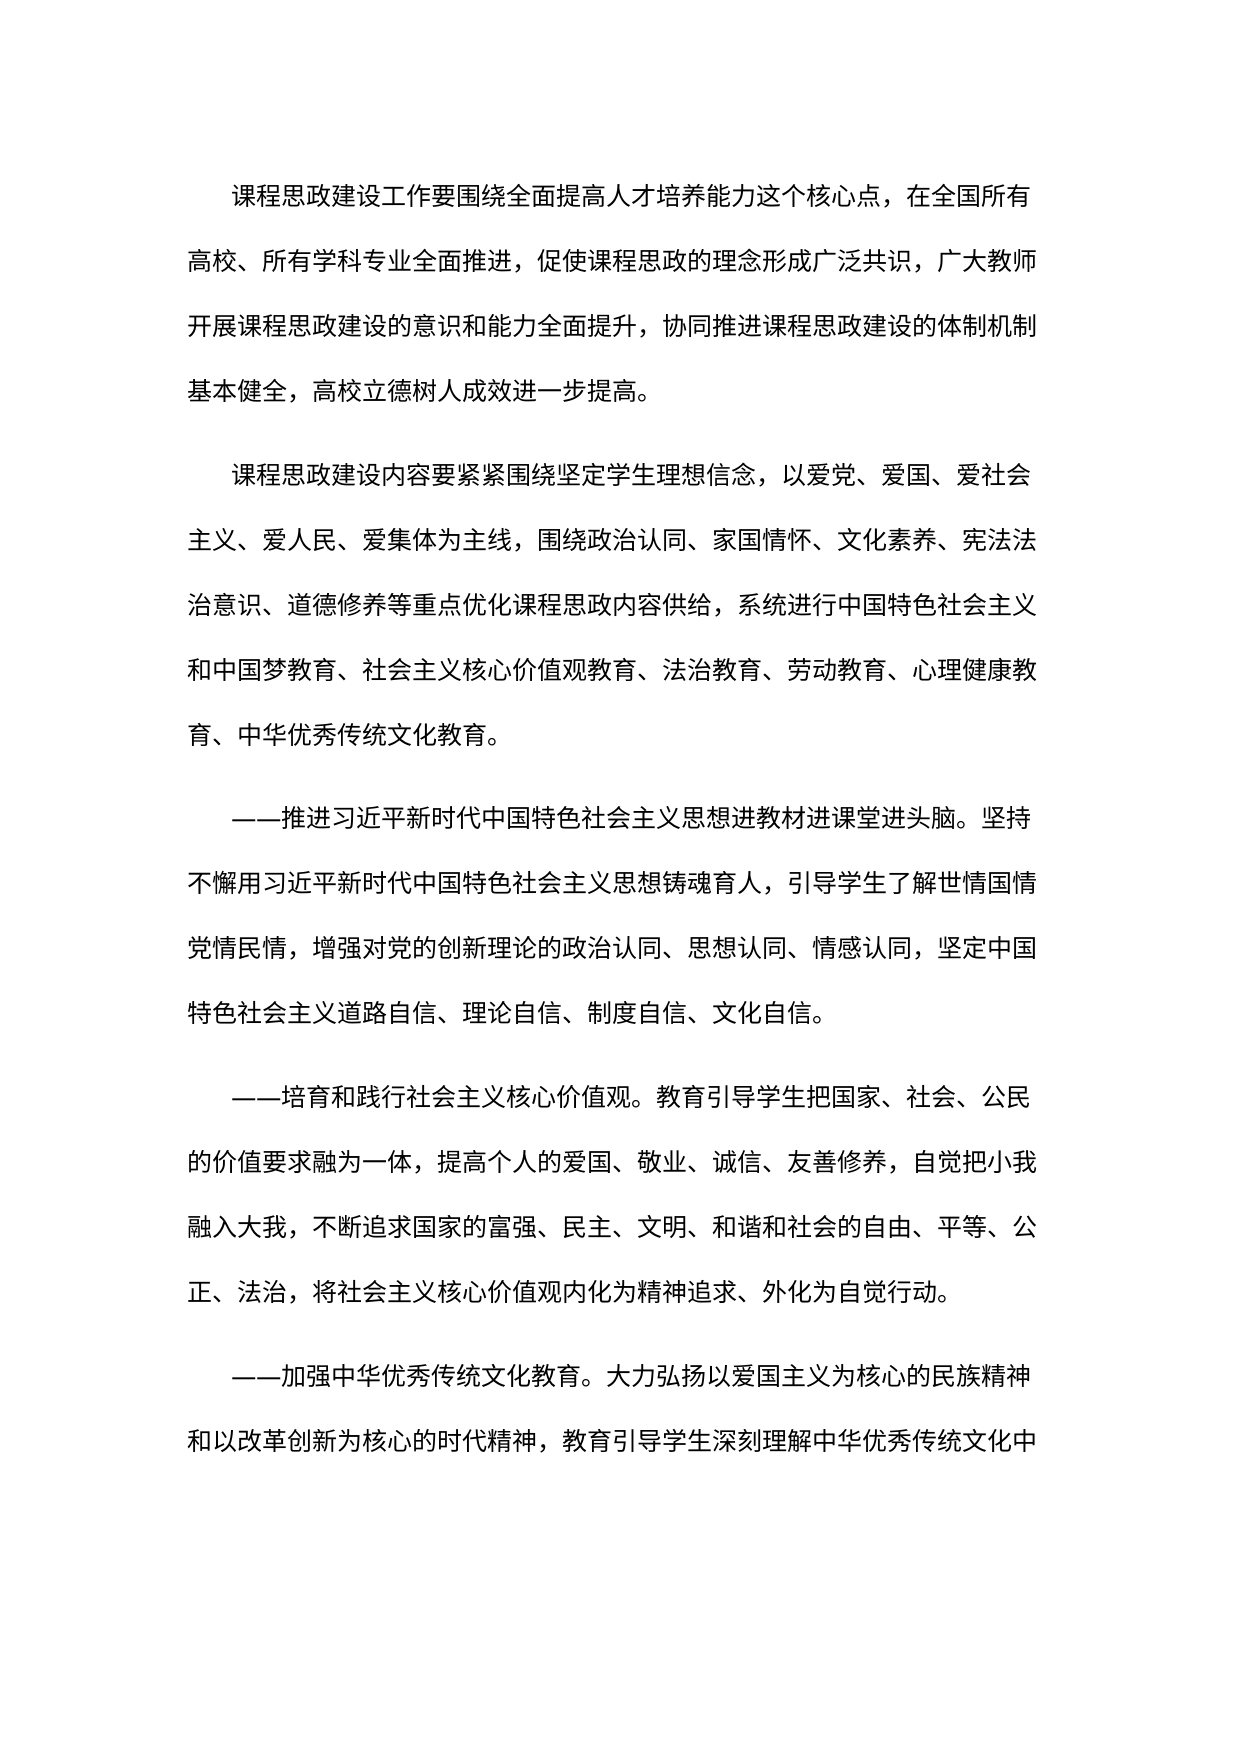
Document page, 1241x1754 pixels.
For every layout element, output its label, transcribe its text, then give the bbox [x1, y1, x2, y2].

text 课程思政建设工作要围绕全面提高人才培养能力这个核心点，在全国所有高校、所有学科专业全面推进，促使课程思政的理念形成广泛共识，广大教师开展课程思政建设的意识和能力全面提升，协同推进课程思政建设的体制机制基本健全，高校立德树人成效进一步提高。 [187, 162, 1053, 422]
text ——推进习近平新时代中国特色社会主义思想进教材进课堂进头脑。坚持不懈用习近平新时代中国特色社会主义思想铸魂育人，引导学生了解世情国情党情民情，增强对党的创新理论的政治认同、思想认同、情感认同，坚定中国特色社会主义道路自信、理论自信、制度自信、文化自信。 [187, 784, 1053, 1044]
text ——培育和践行社会主义核心价值观。教育引导学生把国家、社会、公民的价值要求融为一体，提高个人的爱国、敬业、诚信、友善修养，自觉把小我融入大我，不断追求国家的富强、民主、文明、和谐和社会的自由、平等、公正、法治，将社会主义核心价值观内化为精神追求、外化为自觉行动。 [187, 1063, 1053, 1323]
text 课程思政建设内容要紧紧围绕坚定学生理想信念，以爱党、爱国、爱社会主义、爱人民、爱集体为主线，围绕政治认同、家国情怀、文化素养、宪法法治意识、道德修养等重点优化课程思政内容供给，系统进行中国特色社会主义和中国梦教育、社会主义核心价值观教育、法治教育、劳动教育、心理健康教育、中华优秀传统文化教育。 [187, 441, 1053, 766]
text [187, 1342, 1053, 1472]
